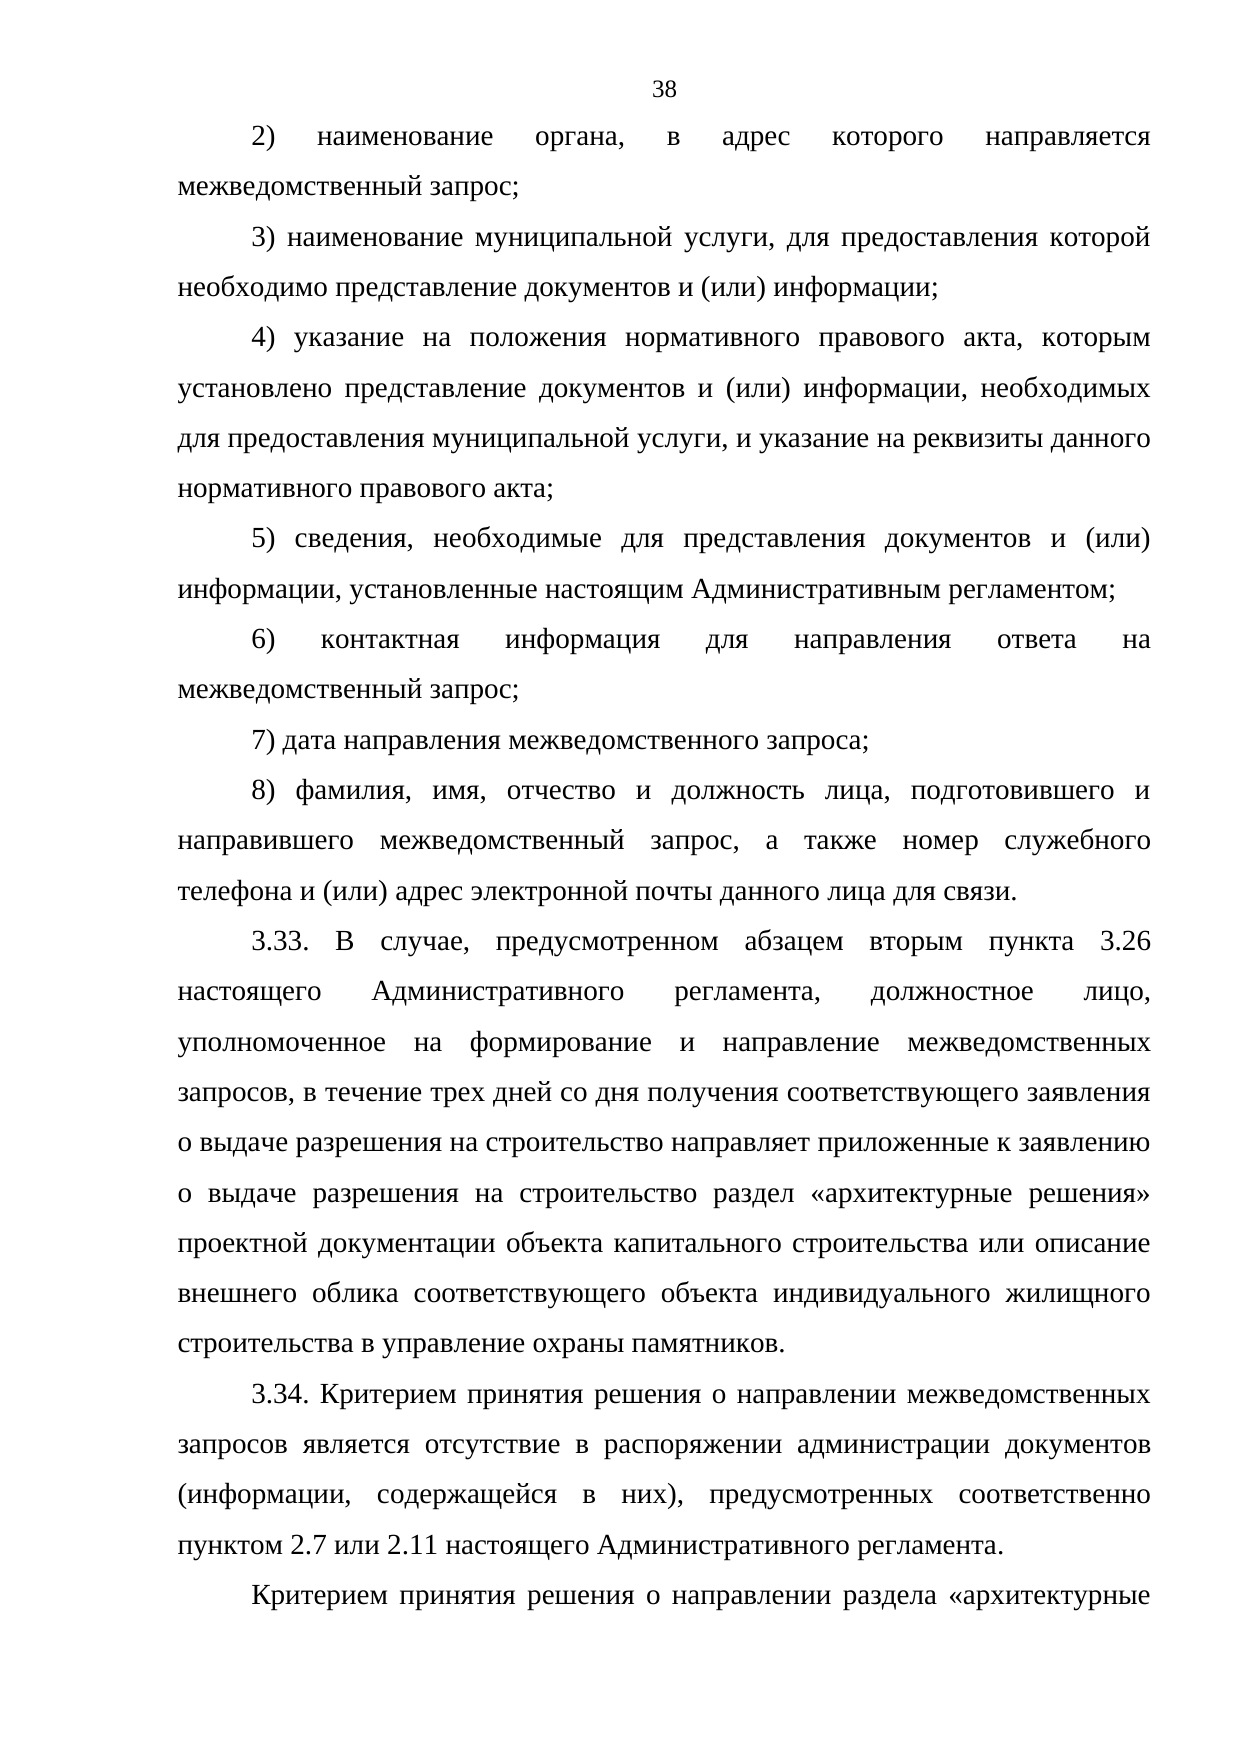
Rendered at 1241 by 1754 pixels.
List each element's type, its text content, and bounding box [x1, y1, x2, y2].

text 5) сведения, необходимые для представления документов и (или) информации, установленные настоящим Административным регламентом; [177, 521, 1152, 604]
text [177, 1577, 1152, 1611]
text 4) указание на положения нормативного правового акта, которым установлено представление документов и (или) информации, необходимых для предоставления муниципальной услуги, и указание на реквизиты данного нормативного правового акта; [177, 319, 1152, 504]
text 6) контактная информация для направления ответа на межведомственный запрос; [177, 621, 1152, 705]
text 7) дата направления межведомственного запроса; [177, 722, 1152, 755]
text 3.33. В случае, предусмотренном абзацем вторым пункта 3.26 настоящего Административного регламента, должностное лицо, уполномоченное на формирование и направление межведомственных запросов, в течение трех дней со дня получения соответствующего заявления о выдаче разрешения на строительство направляет приложенные к заявлению о выдаче разрешения на строительство раздел «архитектурные решения» проектной документации объекта капитального строительства или описание внешнего облика соответствующего объекта индивидуального жилищного строительства в управление охраны памятников. [177, 923, 1152, 1359]
text 8) фамилия, имя, отчество и должность лица, подготовившего и направившего межведомственный запрос, а также номер служебного телефона и (или) адрес электронной почты данного лица для связи. [177, 772, 1152, 906]
text 3) наименование муниципальной услуги, для предоставления которой необходимо представление документов и (или) информации; [177, 219, 1152, 303]
text 2) наименование органа, в адрес которого направляется межведомственный запрос; [177, 118, 1152, 202]
text 3.34. Критерием принятия решения о направлении межведомственных запросов является отсутствие в распоряжении администрации документов (информации, содержащейся в них), предусмотренных соответственно пунктом 2.7 или 2.11 настоящего Административного регламента. [177, 1376, 1152, 1560]
